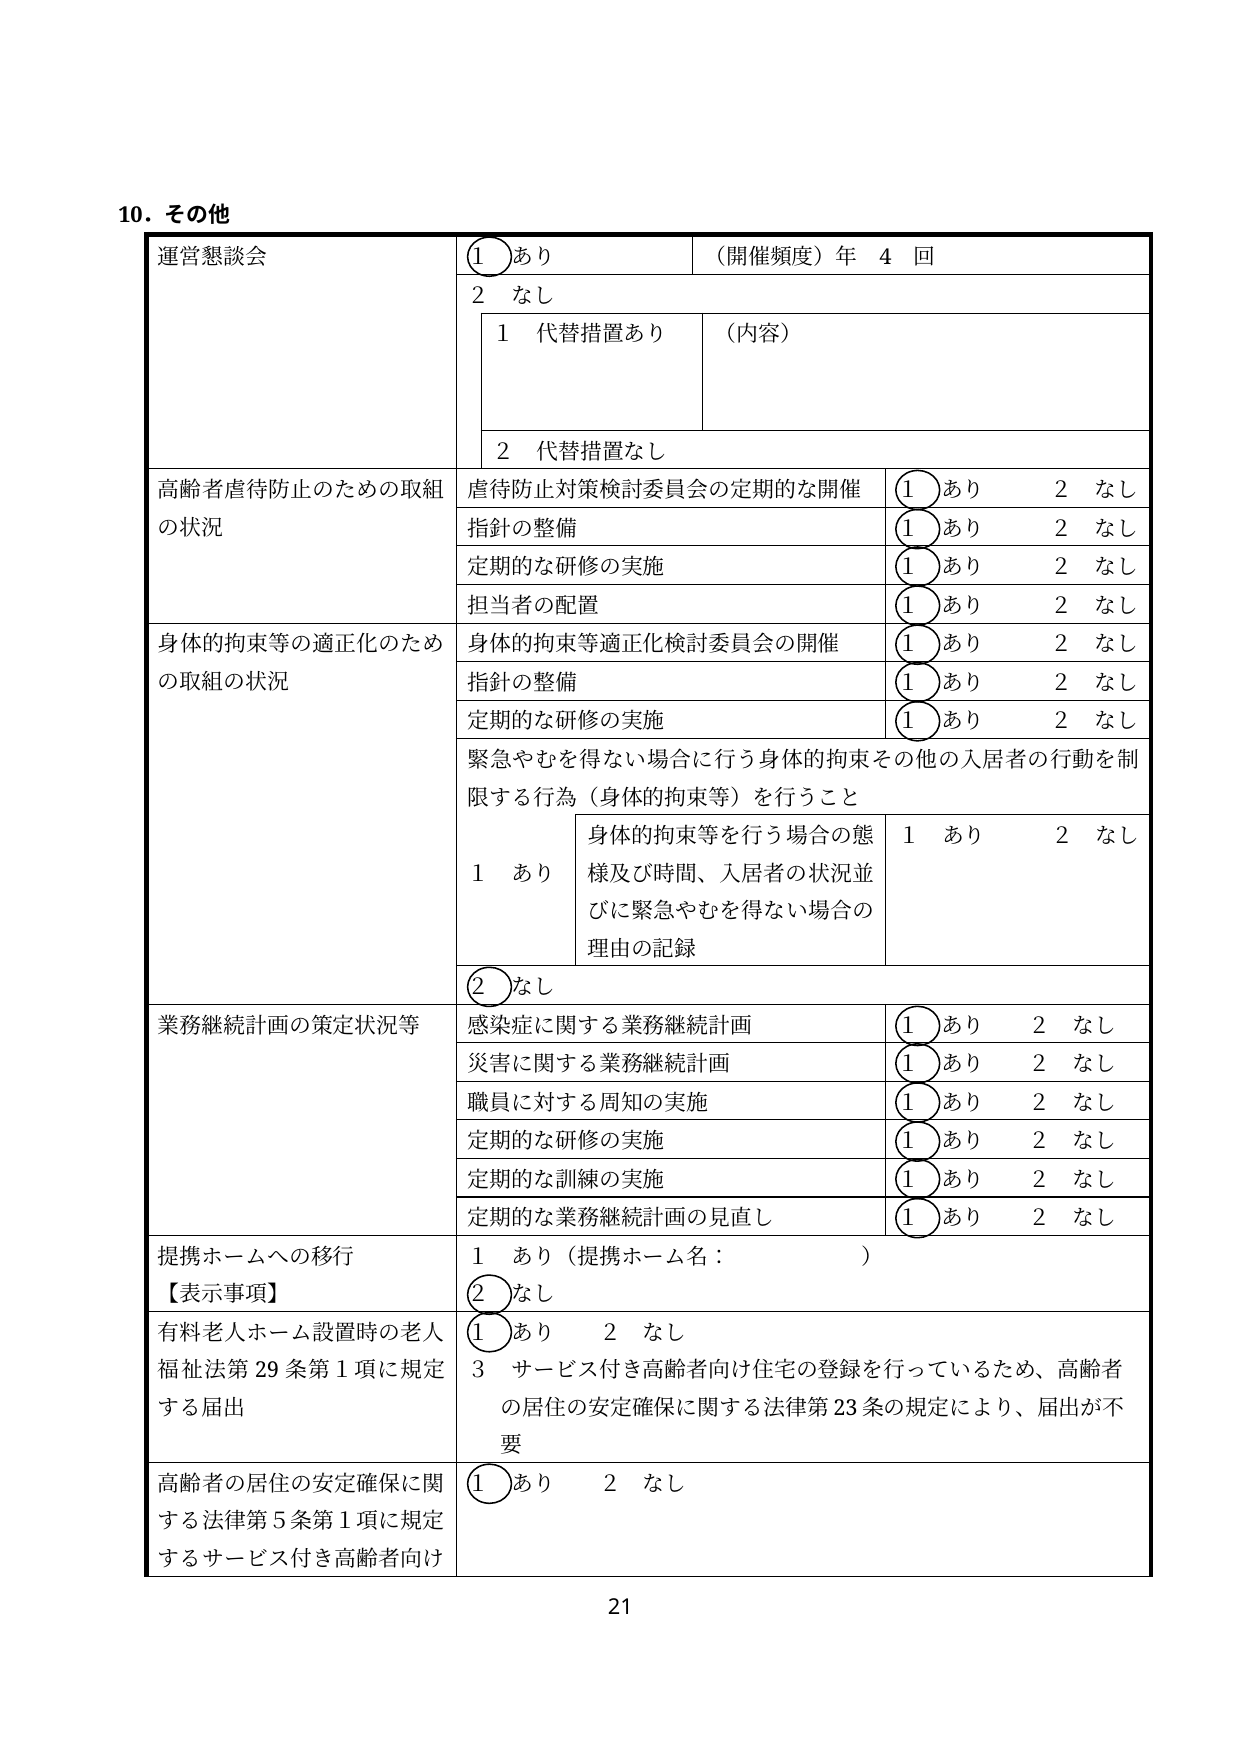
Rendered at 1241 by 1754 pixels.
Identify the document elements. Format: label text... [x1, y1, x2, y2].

table_cell [457, 313, 481, 468]
table_cell １ あり ２ なし [921, 469, 1149, 507]
table_cell １ あり ２ なし [886, 1005, 913, 1042]
table_cell １ あり ２ なし [897, 626, 938, 661]
table_cell １ あり ２ なし [927, 585, 1149, 622]
table_cell １ あり ２ なし [897, 472, 938, 507]
table_cell １ あり ２ なし [929, 1043, 1149, 1081]
table_cell １ あり [457, 814, 575, 965]
table_header 運営懇談会 [149, 237, 456, 468]
table_cell 感染症に関する業務継続計画 [457, 1005, 885, 1042]
table_cell １ あり ２ なし [927, 1082, 1149, 1119]
table_cell 担当者の配置 [457, 585, 885, 622]
table_cell 職員に対する周知の実施 [457, 1082, 885, 1119]
table_cell １ あり ２ なし [929, 546, 1149, 584]
table_cell １ あり ２ なし [897, 1200, 938, 1235]
table_cell １ あり ２ なし [897, 511, 938, 545]
table_cell 定期的な訓練の実施 [457, 1159, 885, 1196]
table_cell １ あり ２ なし [927, 624, 1149, 661]
table_cell ２ 代替措置なし [482, 431, 1149, 468]
table_cell 定期的な業務継続計画の見直し [457, 1198, 885, 1235]
table_cell 指針の整備 [457, 508, 885, 545]
table_cell １ あり ２ なし [886, 469, 913, 507]
table_cell 指針の整備 [457, 662, 885, 699]
table_cell ２ なし [469, 969, 510, 1004]
table_cell １ あり ２ なし [897, 1008, 938, 1042]
table_cell １ あり ２ なし [928, 662, 1149, 699]
table_cell １ あり ２ なし [897, 1162, 938, 1196]
table_cell １ あり ２ なし [922, 1005, 1149, 1042]
table_cell 緊急やむを得ない場合に行う身体的拘束その他の入居者の行動を制限する行為（身体的拘束等）を行うこと [457, 739, 1149, 814]
table_cell １ あり ２ なし [897, 549, 938, 584]
table_cell １ あり ２ なし [897, 1084, 938, 1119]
table_cell １ あり ２ なし ３ サービス付き高齢者向け住宅の登録を行っているため、高齢者の居住の安定確保に関する法律第23条の規定により、届出が不要 [457, 1312, 1149, 1462]
table_header （開催頻度）年 4 回 [693, 237, 1149, 274]
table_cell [149, 1463, 456, 1576]
table_cell １ 代替措置あり [482, 314, 702, 430]
table_cell 定期的な研修の実施 [457, 1120, 885, 1158]
table_cell １ あり ２ なし [457, 1463, 1149, 1576]
table_header １ あり [499, 237, 692, 274]
table_cell 定期的な研修の実施 [457, 701, 885, 738]
table_cell 身体的拘束等を行う場合の態様及び時間、入居者の状況並びに緊急やむを得ない場合の理由の記録 [576, 815, 885, 965]
table_cell ２ なし [494, 966, 1149, 1004]
table_cell １ あり ２ なし [927, 1120, 1149, 1158]
table_cell １ あり ２ なし [926, 1198, 1149, 1235]
table_cell 業務継続計画の策定状況等 [149, 1005, 456, 1235]
table_cell １ あり ２ なし [886, 815, 1149, 965]
table_cell 提携ホームへの移行 【表示事項】 [149, 1236, 456, 1311]
table_cell １ あり ２ なし [929, 1159, 1149, 1196]
table_cell １ あり（提携ホーム名： ） ２ なし [457, 1236, 1149, 1311]
table_cell １ あり ２ なし [897, 703, 938, 738]
table_cell 定期的な研修の実施 [457, 546, 885, 584]
table_cell １ あり ２ なし [926, 701, 1149, 738]
table_cell １ あり ２ なし [897, 665, 938, 699]
table_cell 高齢者虐待防止のための取組の状況 [149, 469, 456, 622]
table_cell ２ なし [457, 275, 1149, 313]
table_header １ あり [457, 237, 480, 274]
table_cell 身体的拘束等の適正化のための取組の状況 [149, 624, 456, 1004]
table_header １ あり [469, 238, 510, 274]
table_cell 災害に関する業務継続計画 [457, 1043, 885, 1081]
table_cell 有料老人ホーム設置時の老人福祉法第29条第１項に規定する届出 [149, 1312, 456, 1462]
table_cell 虐待防止対策検討委員会の定期的な開催 [457, 469, 885, 507]
table_cell １ あり ２ なし [926, 508, 1149, 545]
table_cell ２ なし [457, 966, 484, 1004]
table_cell １ あり ２ なし [897, 587, 938, 622]
table_cell 身体的拘束等適正化検討委員会の開催 [457, 624, 885, 661]
table_cell １ あり ２ なし [897, 1123, 938, 1158]
text 10．その他 [118, 194, 1122, 232]
table_cell １ あり ２ なし [897, 1046, 938, 1081]
table_cell （内容） [703, 314, 1149, 430]
